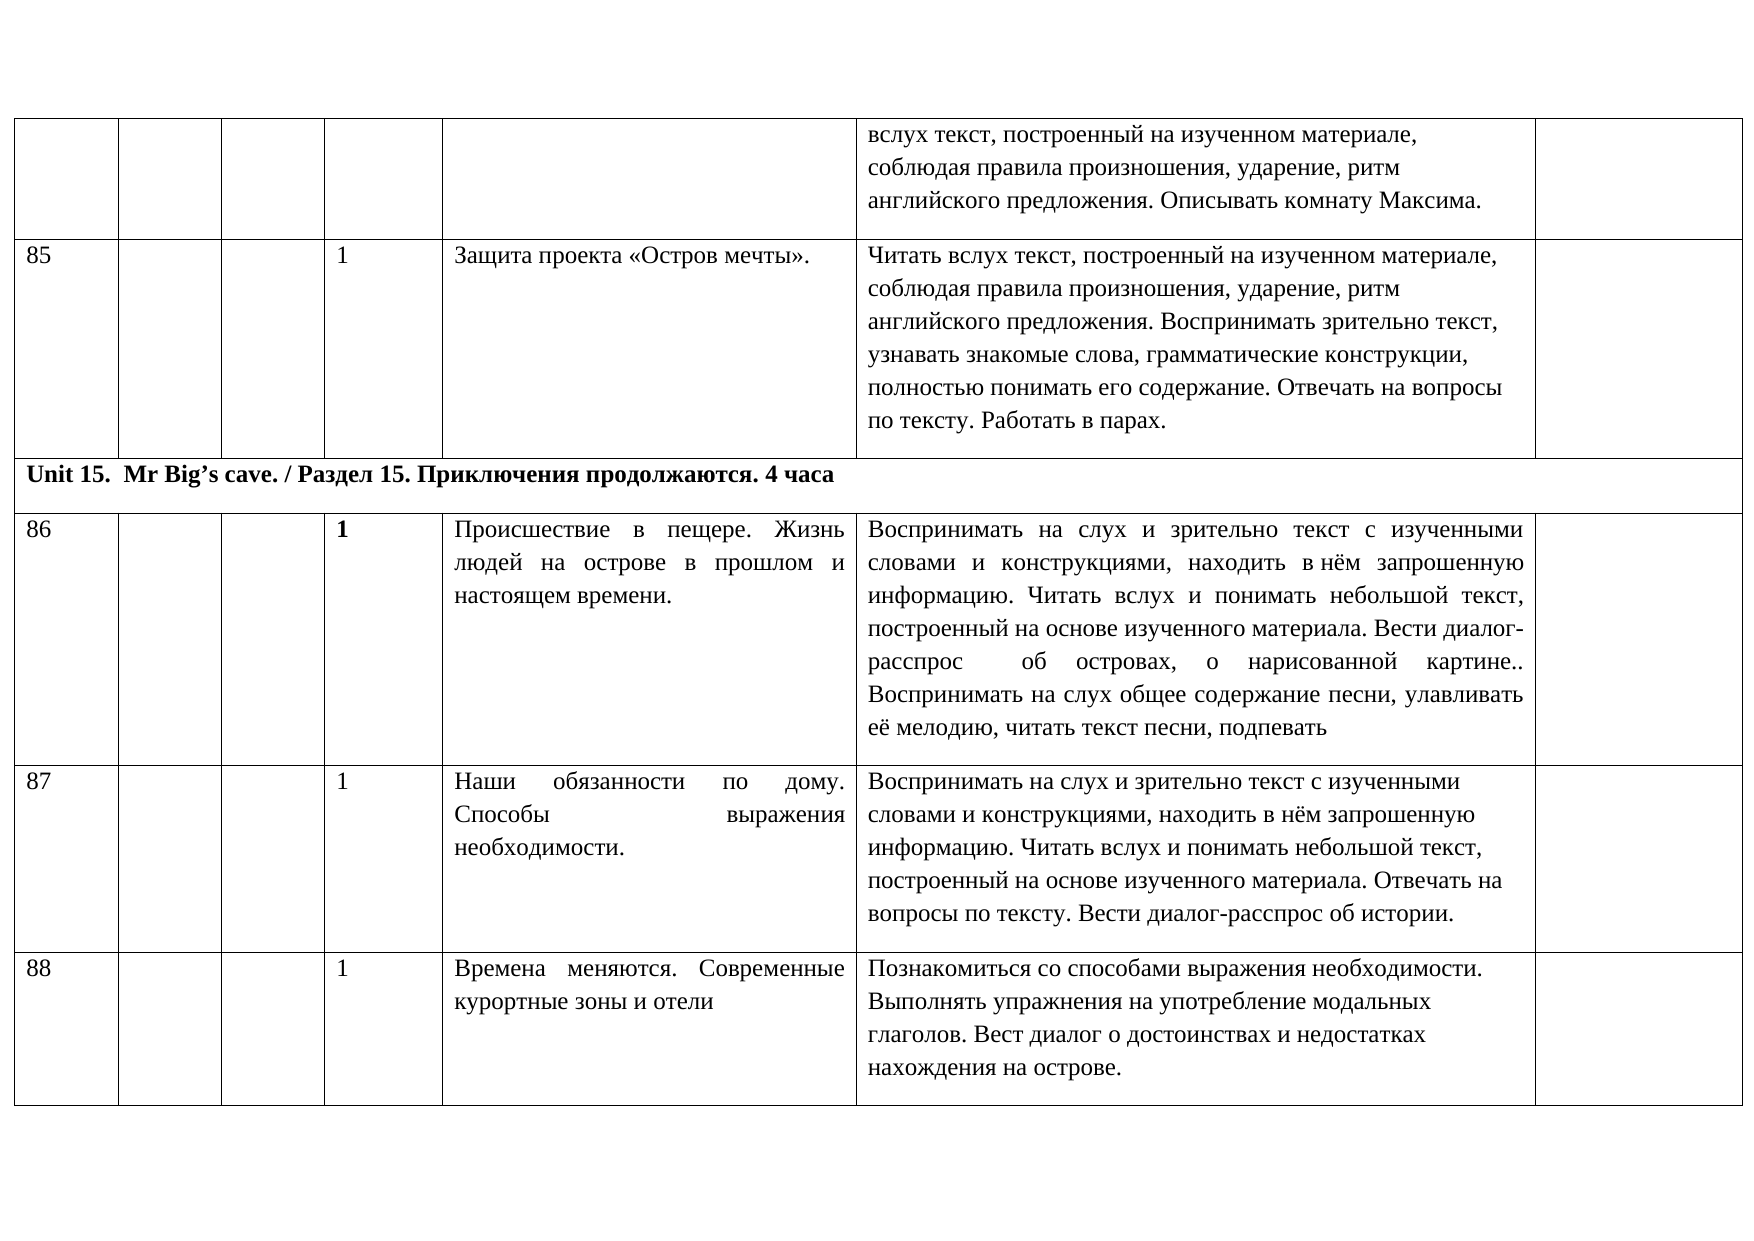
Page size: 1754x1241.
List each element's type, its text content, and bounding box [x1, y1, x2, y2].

table_cell 84 [15, 119, 118, 239]
table_cell [222, 766, 324, 952]
table_cell Познакомиться со способами выражения необходимости. Выполнять упражнения на употребление модальных глаголов. Вест диалог о достоинствах и недостатках нахождения на острове. [857, 953, 1535, 1105]
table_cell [443, 119, 856, 239]
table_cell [857, 119, 1535, 239]
table_cell Читать вслух текст, построенный на изученном материале, соблюдая правила произношения, ударение, ритм английского предложения. Воспринимать зрительно текст, узнавать знакомые слова, грамматические конструкции, полностью понимать его содержание. Отвечать на вопросы по тексту. Работать в парах. [857, 240, 1535, 458]
table_cell [222, 240, 324, 458]
table_cell 1 [325, 953, 442, 1105]
table_cell [119, 953, 221, 1105]
table_cell [119, 514, 221, 765]
table_cell 1 [325, 119, 442, 239]
table_cell [1536, 953, 1742, 1105]
table_cell 87 [15, 766, 118, 952]
table_cell 1 [325, 514, 442, 765]
table_cell Времена меняются. Современные курортные зоны и отели [443, 953, 856, 1105]
table_cell Воспринимать на слух и зрительно текст с изученными словами и конструкциями, находить в нём запрошенную информацию. Читать вслух и понимать небольшой текст, построенный на основе изученного материала. Вести диалог-расспрос об островах, о нарисованной картине.. Воспринимать на слух общее содержание песни, улавливать её мелодию, читать текст песни, подпевать [857, 514, 1535, 765]
table_cell Unit 15. Mr Big’s cave. / Раздел 15. Приключения продолжаются. 4 часа [15, 459, 1742, 513]
table_cell [1536, 514, 1742, 765]
table_cell Защита проекта «Остров мечты». [443, 240, 856, 458]
table_cell [119, 119, 221, 239]
table_cell 86 [15, 514, 118, 765]
table_cell [222, 953, 324, 1105]
table_cell 1 [325, 766, 442, 952]
table_cell 1 [325, 240, 442, 458]
table_cell [222, 514, 324, 765]
table_cell 88 [15, 953, 118, 1105]
table_cell [119, 240, 221, 458]
table_cell [1536, 766, 1742, 952]
table_cell [1536, 119, 1742, 239]
table_cell Воспринимать на слух и зрительно текст с изученными словами и конструкциями, находить в нём запрошенную информацию. Читать вслух и понимать небольшой текст, построенный на основе изученного материала. Отвечать на вопросы по тексту. Вести диалог-расспрос об истории. [857, 766, 1535, 952]
table_cell [222, 119, 324, 239]
table_cell [1536, 240, 1742, 458]
table_cell 85 [15, 240, 118, 458]
table_cell Происшествие в пещере. Жизнь людей на острове в прошлом и настоящем времени. [443, 514, 856, 765]
table_cell [119, 766, 221, 952]
table_cell Наши обязанности по дому. Способы выражения необходимости. [443, 766, 856, 952]
